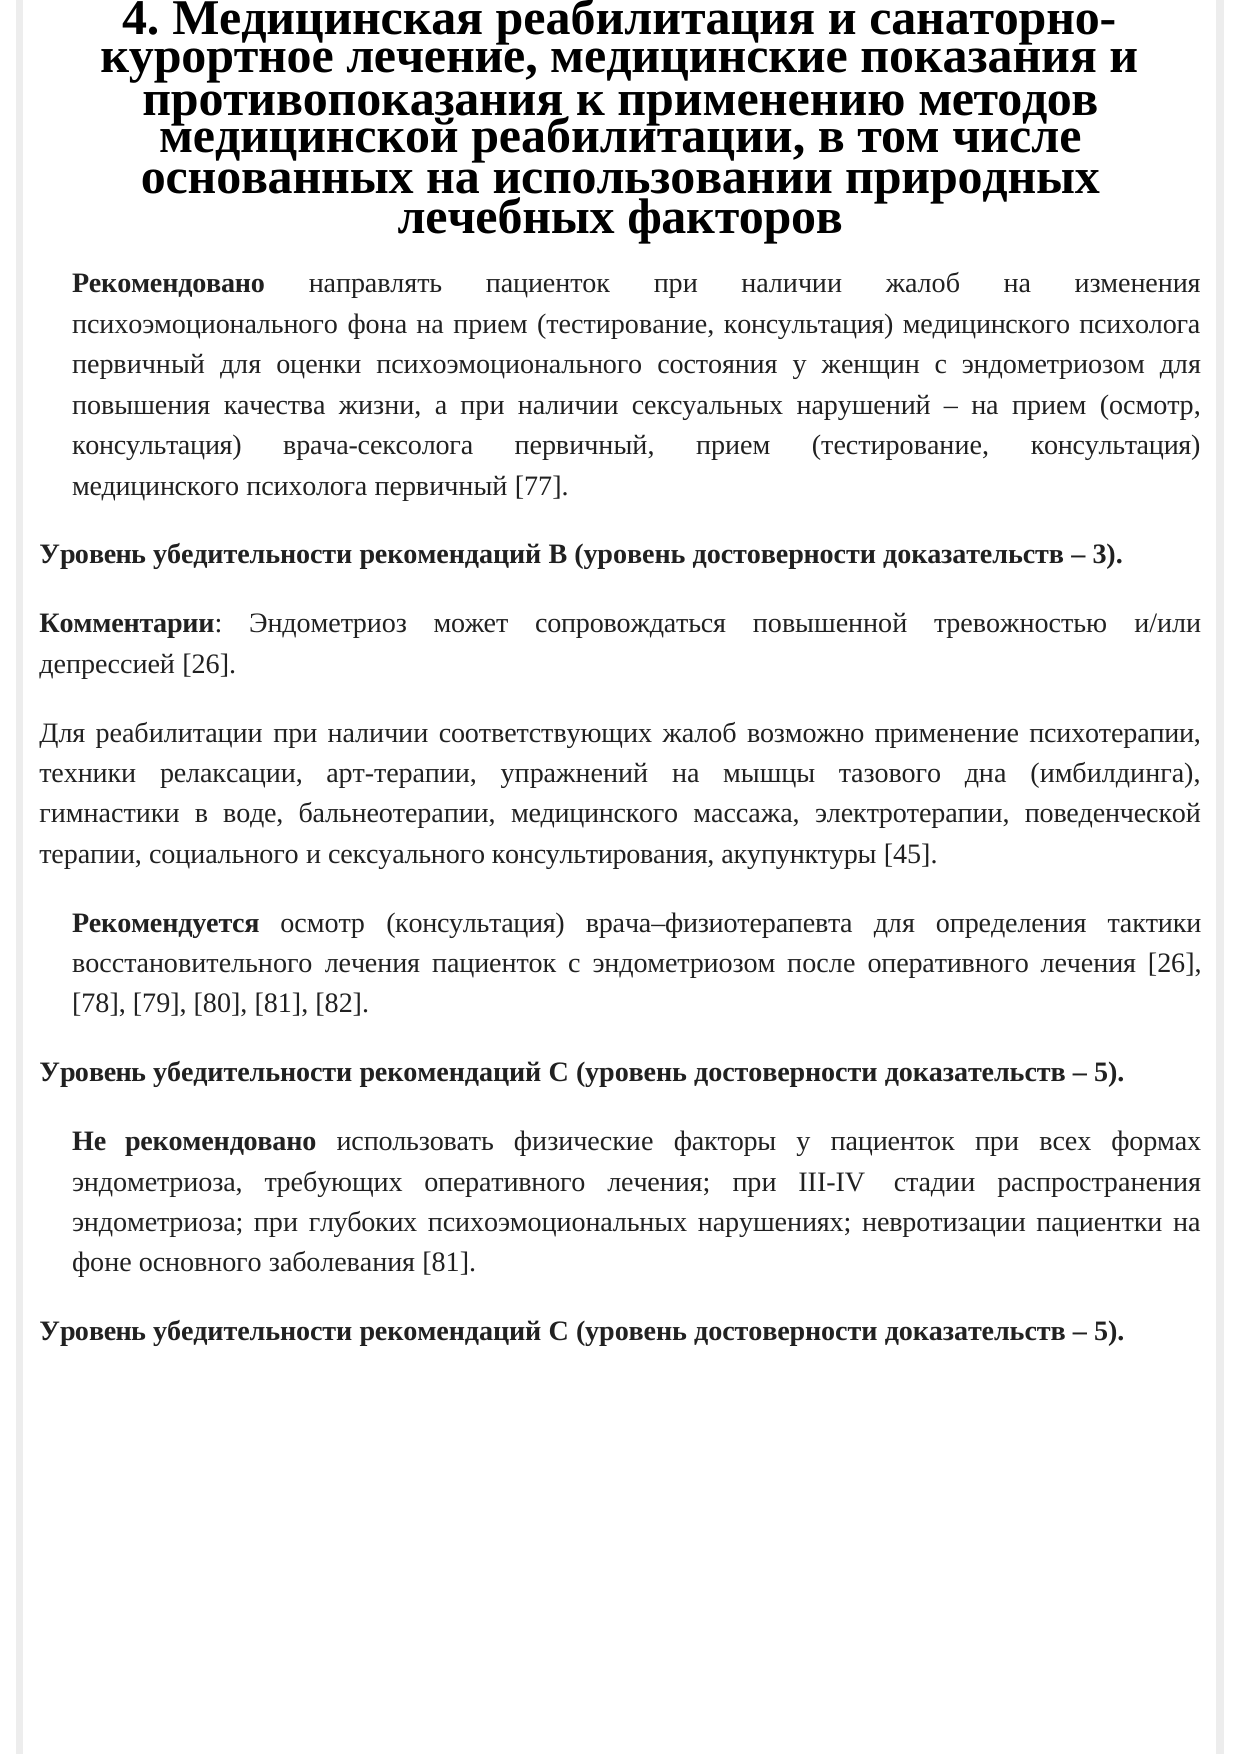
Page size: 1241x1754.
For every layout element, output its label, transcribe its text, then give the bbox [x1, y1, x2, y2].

text противопоказания к применению методов медицинской реабилитации, в том числе основанных на использовании природных лечебных факторов [44, 83, 1197, 244]
text Комментарии: Эндометриоз может сопровождаться повышенной тревожностью и/или депрессией [26]. [39, 606, 1201, 679]
subtitle Уровень убедительности рекомендаций С (уровень достоверности доказательств – 5). [39, 1314, 1236, 1347]
subtitle Уровень убедительности рекомендаций В (уровень достоверности доказательств – 3). [39, 537, 1236, 570]
text Не рекомендовано использовать физические факторы у пациенток при всех формах эндометриоза, требующих оперативного лечения; при III-IV стадии распространения эндометриоза; при глубоких психоэмоциональных нарушениях; невротизации пациентки на фоне основного заболевания [81]. [72, 1124, 1201, 1278]
text Рекомендовано направлять пациенток при наличии жалоб на изменения психоэмоционального фона на прием (тестирование, консультация) медицинского психолога первичный для оценки психоэмоционального состояния у женщин с эндометриозом для повышения качества жизни, а при наличии сексуальных нарушений – на прием (осмотр, консультация) врача-сексолога первичный, прием (тестирование, консультация) медицинского психолога первичный [77]. [72, 267, 1201, 501]
subtitle Уровень убедительности рекомендаций С (уровень достоверности доказательств – 5). [39, 1055, 1236, 1088]
subtitle Медицинская реабилитация и санаторно- курортное лечение, медицинские показания и [100, 3, 1140, 83]
text Для реабилитации при наличии соответствующих жалоб возможно применение психотерапии, техники релаксации, арт-терапии, упражнений на мышцы тазового дна (имбилдинга), гимнастики в воде, бальнеотерапии, медицинского массажа, электротерапии, поведенческой терапии, социального и сексуального консультирования, акупунктуры [45]. [39, 716, 1201, 869]
text Рекомендуется осмотр (консультация) врача–физиотерапевта для определения тактики восстановительного лечения пациенток с эндометриозом после оперативного лечения [26], [78], [79], [80], [81], [82]. [72, 906, 1201, 1019]
